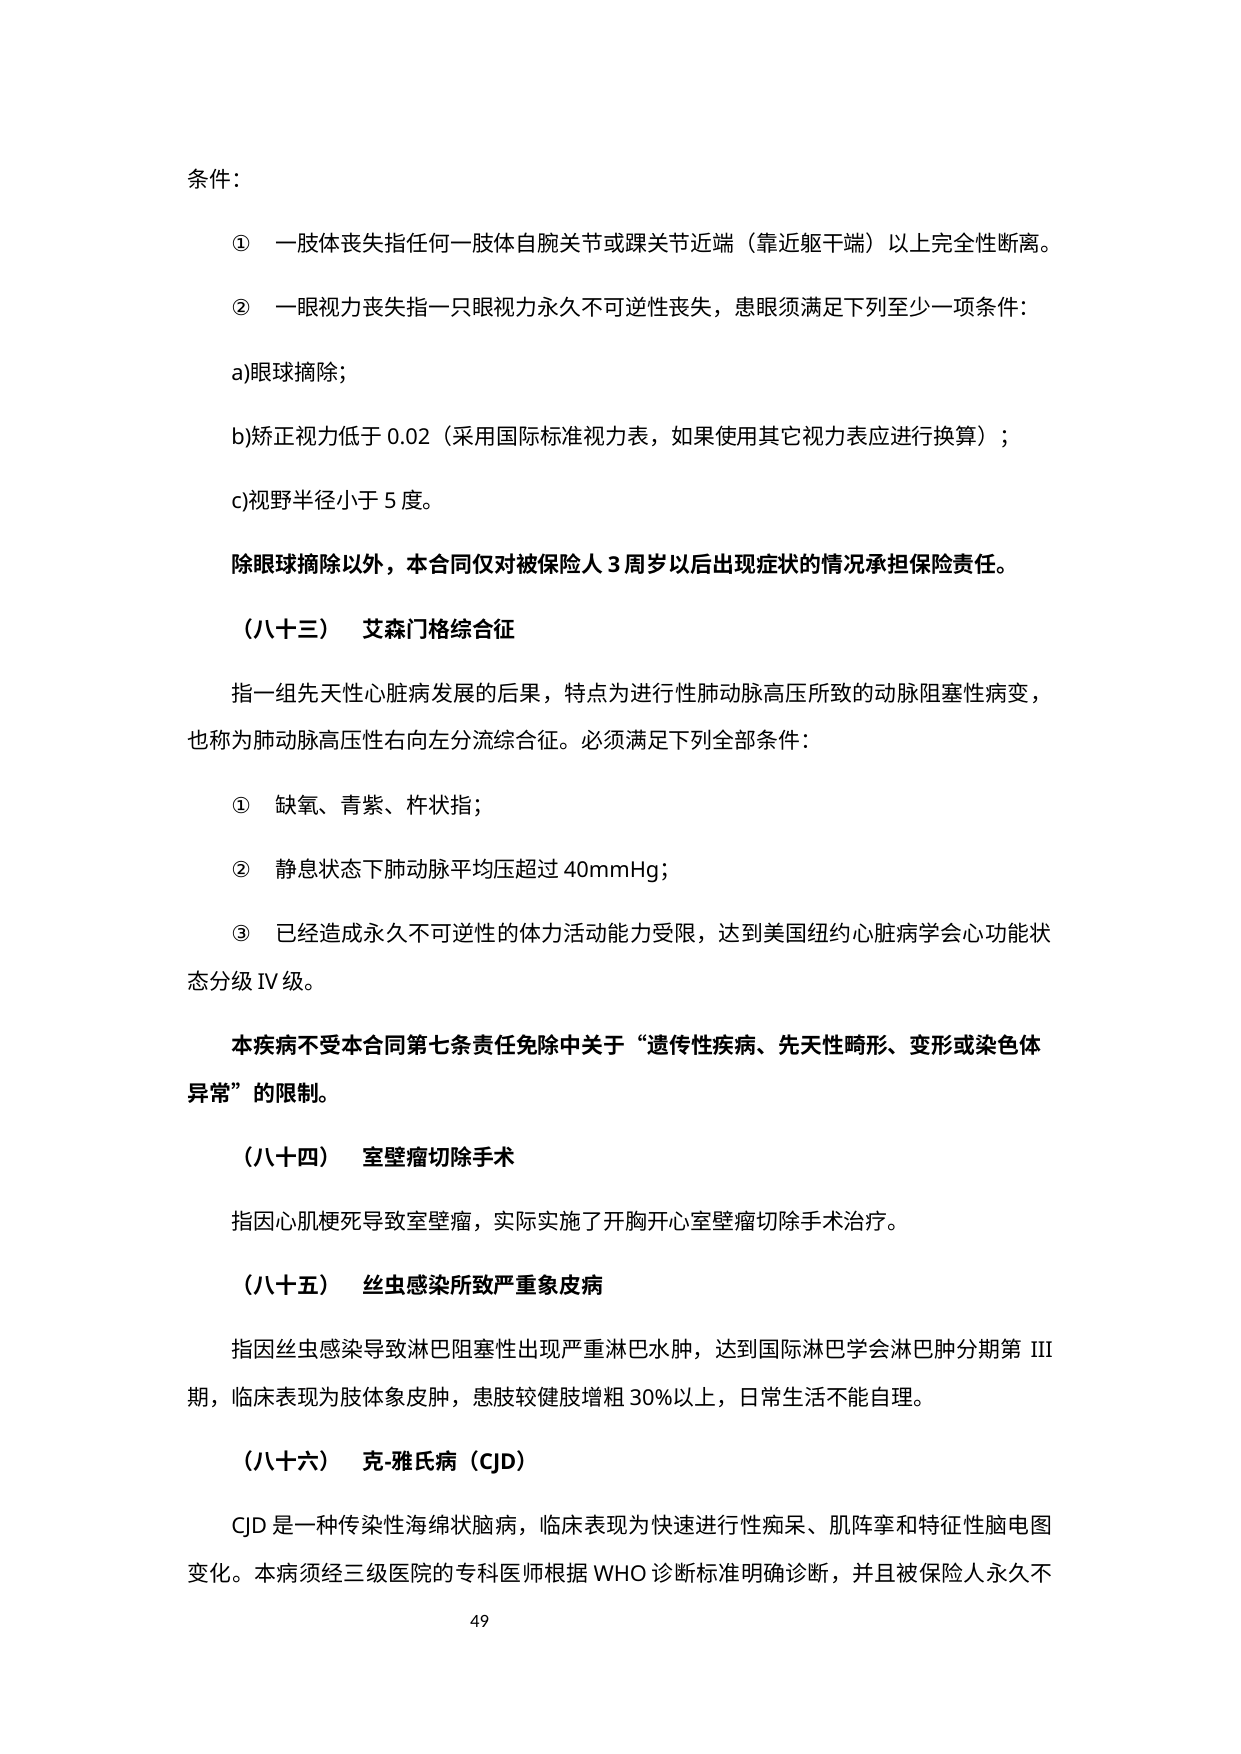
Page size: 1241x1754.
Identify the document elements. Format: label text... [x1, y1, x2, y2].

list a)眼球摘除； [187, 355, 1053, 386]
list 艾森门格综合征 [187, 612, 1053, 643]
list 除眼球摘除以外，本合同仅对被保险人3周岁以后出现症状的情况承担保险责任。 [187, 547, 1053, 579]
list 指因心肌梗死导致室壁瘤，实际实施了开胸开心室壁瘤切除手术治疗。 [187, 1204, 1053, 1236]
list 克-雅氏病（CJD） [187, 1444, 1053, 1476]
list 指一组先天性心脏病发展的后果，特点为进行性肺动脉高压所致的动脉阻塞性病变，也称为肺动脉高压性右向左分流综合征。必须满足下列全部条件： [187, 676, 1053, 755]
list 一眼视力丧失指一只眼视力永久不可逆性丧失，患眼须满足下列至少一项条件： [187, 290, 1053, 322]
list 本疾病不受本合同第七条责任免除中关于“遗传性疾病、先天性畸形、变形或染色体异常”的限制。 [187, 1028, 1053, 1107]
list 室壁瘤切除手术 [187, 1140, 1053, 1171]
list 缺氧、青紫、杵状指； [187, 788, 1053, 819]
list 指因丝虫感染导致淋巴阻塞性出现严重淋巴水肿，达到国际淋巴学会淋巴肿分期第III期，临床表现为肢体象皮肿，患肢较健肢增粗30%以上，日常生活不能自理。 [187, 1332, 1053, 1412]
list 静息状态下肺动脉平均压超过40mmHg； [187, 852, 1053, 884]
list b)矫正视力低于0.02（采用国际标准视力表，如果使用其它视力表应进行换算）； [187, 419, 1053, 451]
list 已经造成永久不可逆性的体力活动能力受限，达到美国纽约心脏病学会心功能状态分级IV级。 [187, 916, 1053, 996]
list 丝虫感染所致严重象皮病 [187, 1268, 1053, 1300]
list 一肢体丧失指任何一肢体自腕关节或踝关节近端（靠近躯干端）以上完全性断离。 [187, 226, 1053, 258]
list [187, 1508, 1053, 1588]
list c)视野半径小于5度。 [187, 483, 1053, 515]
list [187, 162, 1053, 194]
